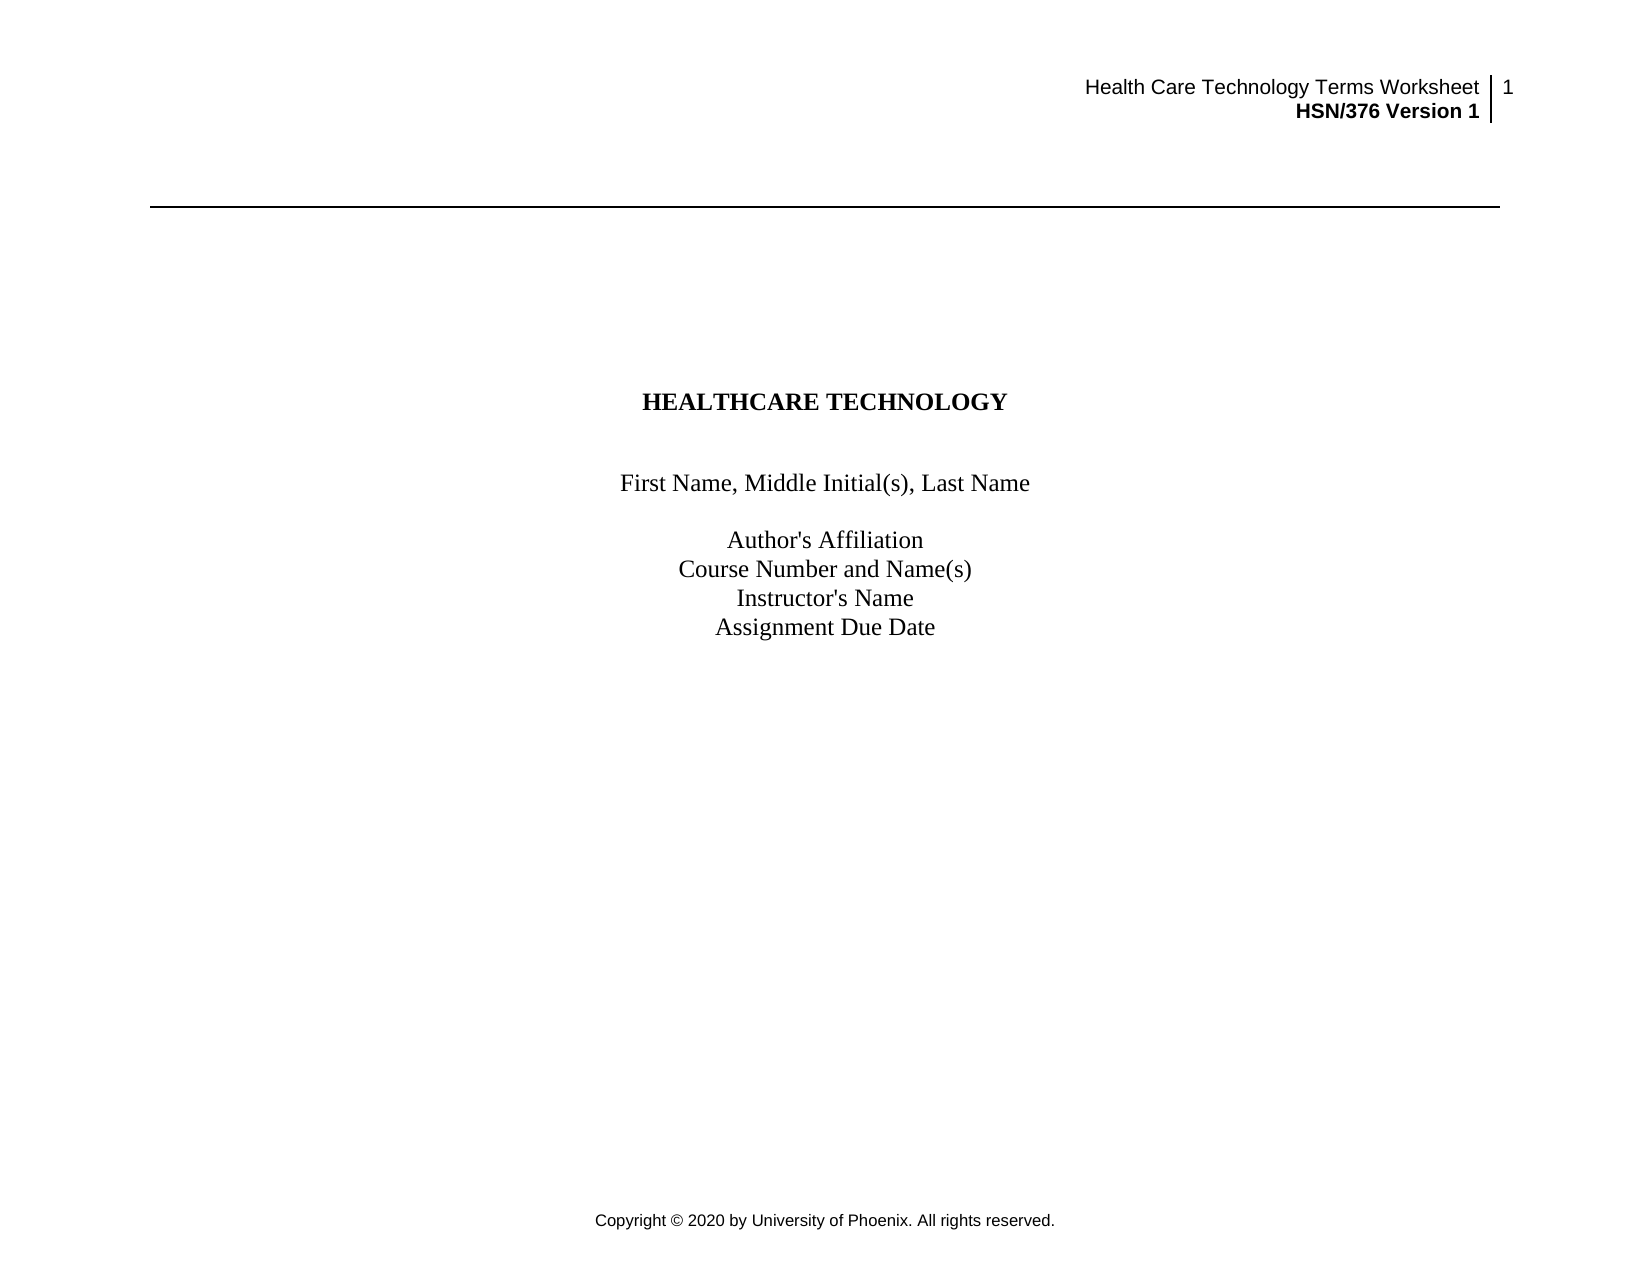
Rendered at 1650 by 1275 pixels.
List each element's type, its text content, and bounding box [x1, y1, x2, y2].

text Course Number and Name(s) [150, 554, 1500, 583]
text HEALTHCARE TECHNOLOGY [150, 387, 1500, 415]
text Assignment Due Date [150, 612, 1500, 641]
text Author's Affiliation [150, 526, 1500, 554]
text Instructor's Name [150, 583, 1500, 612]
text First Name, Middle Initial(s), Last Name [150, 468, 1500, 497]
